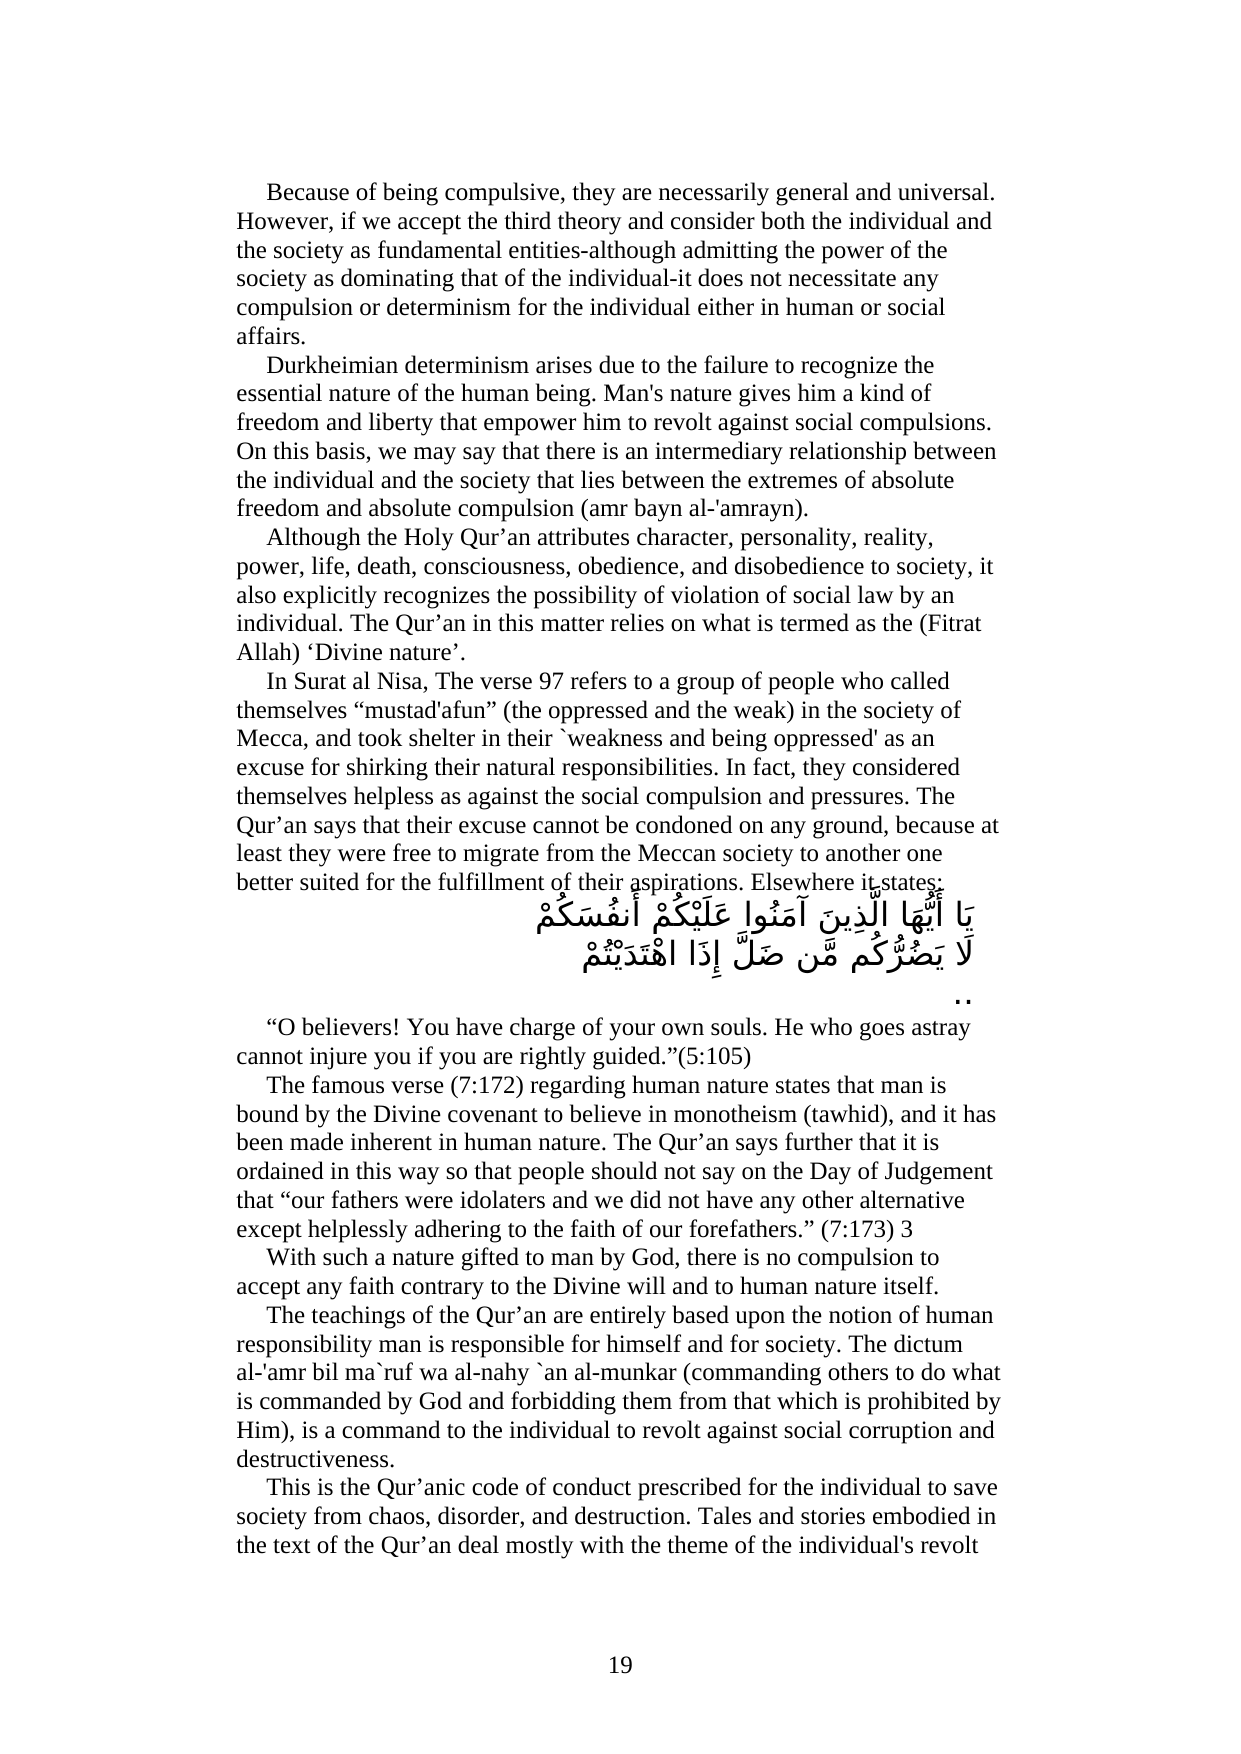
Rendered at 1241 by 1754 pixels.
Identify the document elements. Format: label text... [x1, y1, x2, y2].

text The teachings of the Qur’an are entirely based upon the notion of human responsibility man is responsible for himself and for society. The dictum al-'amr bil ma`ruf wa al-nahy `an al-munkar (commanding others to do what is commanded by God and forbidding them from that which is prohibited by Him), is a command to the individual to revolt against social corruption and destructiveness. [236, 1300, 1004, 1472]
text With such a nature gifted to man by God, there is no compulsion to accept any faith contrary to the Divine will and to human nature itself. [236, 1242, 1004, 1300]
text لَا يَضُرُّكُم مَّن ضَلَّ إِذَا اهْتَدَيْتُمْ [236, 935, 1004, 974]
text The famous verse (7:172) regarding human nature states that man is bound by the Divine covenant to believe in monotheism (tawhid), and it has been made inherent in human nature. The Qur’an says further that it is ordained in this way so that people should not say on the Day of Judgement that “our fathers were idolaters and we did not have any other alternative except helplessly adhering to the faith of our fore­fathers.” (7:173) 3 [236, 1070, 1004, 1242]
text Although the Holy Qur’an attributes character, personality, reality, power, life, death, consciousness, obedience, and disobedience to society, it also explicitly recognizes the possibility of violation of social law by an individual. The Qur’an in this matter relies on what is termed as the (Fitrat Allah) ‘Divine nature’. [236, 522, 1004, 666]
text Because of being compulsive, they are necessarily general and universal. However, if we accept the third theory and consider both the individual and the society as fundamental entities-although admitting the power of the society as dominating that of the individual-it does not necessi­tate any compulsion or determinism for the individual either in human or social affairs. [236, 177, 1004, 350]
text يَا أَيُّهَا الَّذِينَ آمَنُوا عَلَيْكُمْ أَنفُسَكُمْ [236, 896, 1004, 935]
text In Surat al Nisa, The verse 97 refers to a group of people who called themselves “mustad'afun” (the oppressed and the weak) in the society of Mecca, and took shelter in their `weakness and being oppressed' as an excuse for shirking their natural responsibilities. In fact, they considered themselves helpless as against the social compulsion and pressures. The Qur’an says that their excuse cannot be condoned on any ground, because at least they were free to migrate from the Meccan society to another one better suited for the fulfillment of their aspirations. Elsewhere it states: [236, 666, 1004, 896]
text .. [236, 974, 1004, 1012]
text “O believers! You have charge of your own souls. He who goes astray cannot injure you if you are rightly guided.”(5:105) [236, 1012, 1004, 1070]
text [236, 1472, 1004, 1559]
text Durkheimian determinism arises due to the failure to recognize the essential nature of the human being. Man's nature gives him a kind of freedom and liberty that empower him to revolt against social compulsions. On this basis, we may say that there is an inter­mediary relationship between the individual and the society that lies between the extremes of absolute freedom and absolute compulsion (amr bayn al-'amrayn). [236, 350, 1004, 522]
